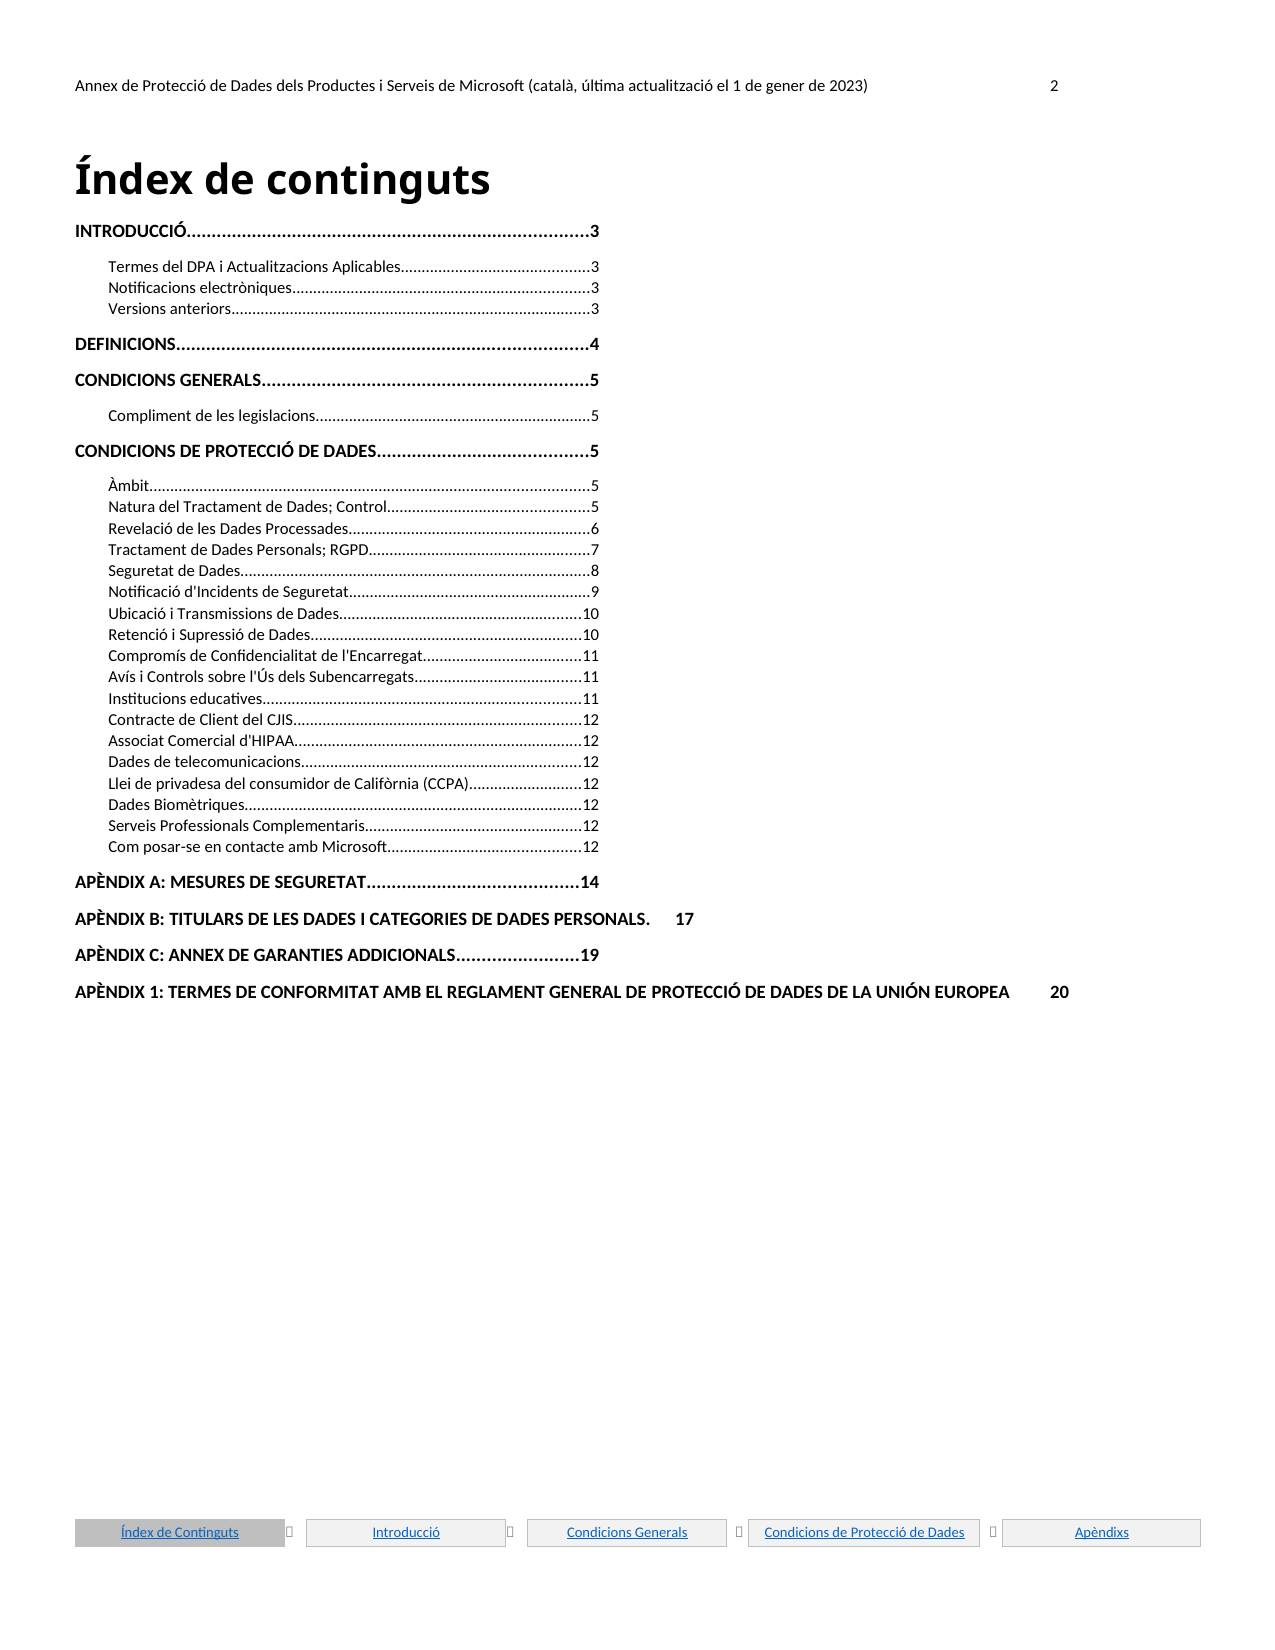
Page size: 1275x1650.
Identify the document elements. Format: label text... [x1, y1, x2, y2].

text Tractament de Dades Personals; RGPD 7 [108, 539, 1200, 559]
text Compliment de les legislacions 5 [108, 405, 1200, 426]
text Contracte de Client del CJIS 12 [108, 709, 1200, 729]
text Llei de privadesa del consumidor de Califòrnia (CCPA) 12 [108, 773, 1200, 793]
text Natura del Tractament de Dades; Control 5 [108, 497, 1200, 517]
text Revelació de les Dades Processades 6 [108, 518, 1200, 538]
text Notificació d'Incidents de Seguretat 9 [108, 582, 1200, 602]
text Definicions 4 [75, 332, 1200, 355]
text Seguretat de Dades 8 [108, 561, 1200, 581]
text Apèndix A: Mesures de Seguretat 14 [75, 871, 1200, 893]
text Dades Biomètriques 12 [108, 794, 1200, 814]
text Institucions educatives 11 [108, 688, 1200, 708]
text Com posar-se en contacte amb Microsoft 12 [108, 837, 1200, 857]
list Índex de continguts [75, 150, 1200, 207]
text Àmbit 5 [108, 476, 1200, 496]
text Ubicació i Transmissions de Dades 10 [108, 603, 1200, 623]
text Condicions de Protecció de Dades 5 [75, 439, 1200, 462]
text Termes del DPA i Actualitzacions Aplicables 3 [108, 256, 1200, 276]
text Compromís de Confidencialitat de l'Encarregat 11 [108, 646, 1200, 666]
text Apèndix B: Titulars de les Dades i Categories de Dades Personals. 17 [75, 907, 1200, 930]
text Serveis Professionals Complementaris 12 [108, 816, 1200, 836]
text Retenció i Supressió de Dades 10 [108, 624, 1200, 644]
text Apèndix 1: Termes de conformitat amb el Reglament General de Protecció de Dades de la Unión Europea 20 [75, 980, 1200, 1003]
text Associat Comercial d'HIPAA 12 [108, 731, 1200, 751]
text Introducció 3 [75, 219, 1200, 242]
text Dades de telecomunicacions 12 [108, 752, 1200, 772]
text Versions anteriors 3 [108, 298, 1200, 319]
text Condicions Generals 5 [75, 369, 1200, 392]
text Notificacions electròniques 3 [108, 277, 1200, 297]
text Avís i Controls sobre l'Ús dels Subencarregats 11 [108, 667, 1200, 687]
text Apèndix C: Annex de Garanties Addicionals 19 [75, 944, 1200, 967]
